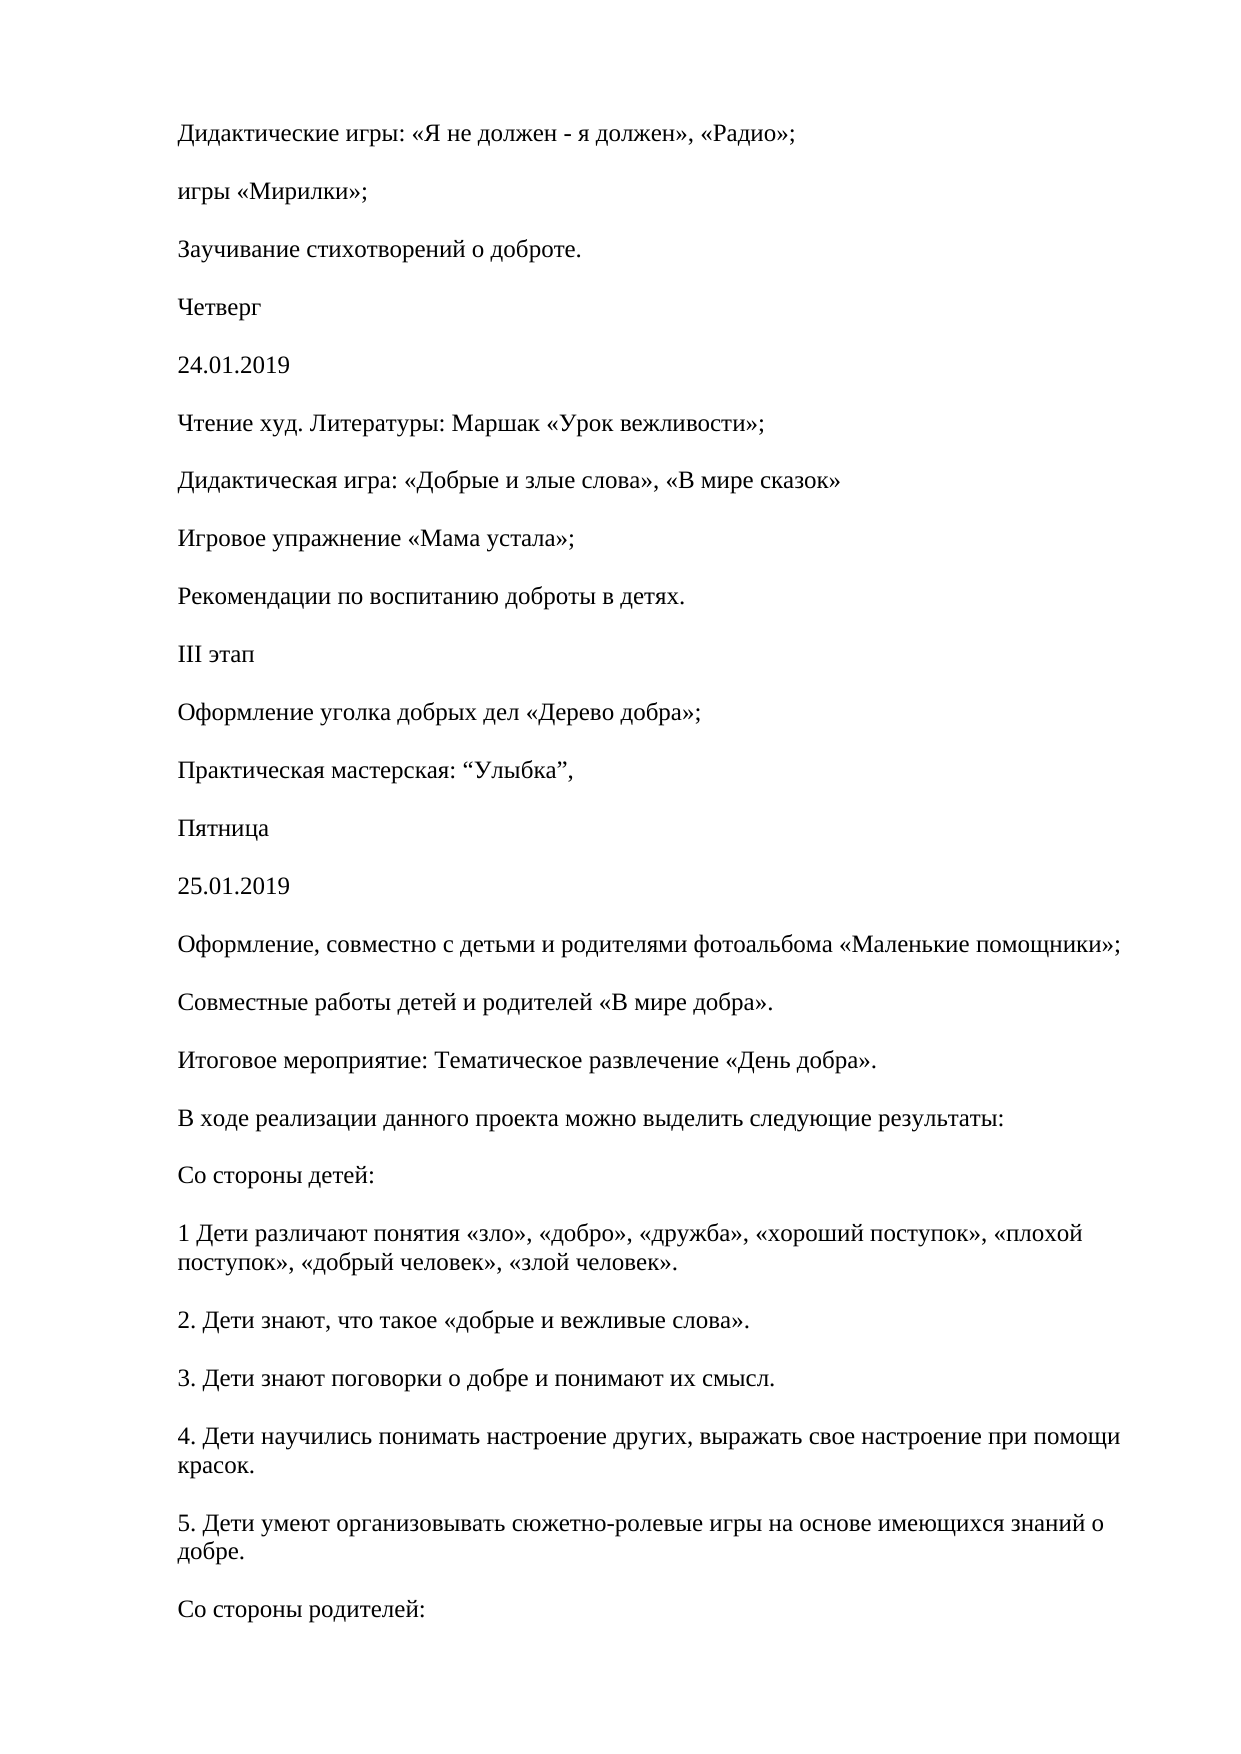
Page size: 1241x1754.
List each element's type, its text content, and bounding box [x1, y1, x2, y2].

text 3. Дети знают поговорки о добре и понимают их смысл. [177, 1363, 1152, 1392]
text III этап [177, 639, 1152, 668]
text Практическая мастерская: “Улыбка”, [177, 755, 1152, 784]
text Пятница [177, 813, 1152, 842]
text Дидактические игры: «Я не должен - я должен», «Радио»; [177, 118, 1152, 147]
text В ходе реализации данного проекта можно выделить следующие результаты: [177, 1103, 1152, 1131]
text Четверг [177, 292, 1152, 321]
text Чтение худ. Литературы: Маршак «Урок вежливости»; [177, 408, 1152, 436]
text 2. Дети знают, что такое «добрые и вежливые слова». [177, 1305, 1152, 1334]
text Совместные работы детей и родителей «В мире добра». [177, 987, 1152, 1016]
text 4. Дети научились понимать настроение других, выражать свое настроение при помощи красок. [177, 1421, 1152, 1478]
text Заучивание стихотворений о доброте. [177, 234, 1152, 263]
text 25.01.2019 [177, 871, 1152, 900]
text 24.01.2019 [177, 350, 1152, 378]
text Оформление, совместно с детьми и родителями фотоальбома «Маленькие помощники»; [177, 929, 1152, 958]
text 5. Дети умеют организовывать сюжетно-ролевые игры на основе имеющихся знаний о добре. [177, 1508, 1152, 1565]
text Со стороны родителей: [177, 1594, 1152, 1623]
text Дидактическая игра: «Добрые и злые слова», «В мире сказок» [177, 466, 1152, 494]
text Рекомендации по воспитанию доброты в детях. [177, 581, 1152, 610]
text Со стороны детей: [177, 1161, 1152, 1189]
text 1 Дети различают понятия «зло», «добро», «дружба», «хороший поступок», «плохой поступок», «добрый человек», «злой человек». [177, 1218, 1152, 1276]
text Оформление уголка добрых дел «Дерево добра»; [177, 697, 1152, 726]
text Игровое упражнение «Мама устала»; [177, 523, 1152, 552]
text Итоговое мероприятие: Тематическое развлечение «День добра». [177, 1045, 1152, 1073]
text игры «Мирилки»; [177, 176, 1152, 205]
